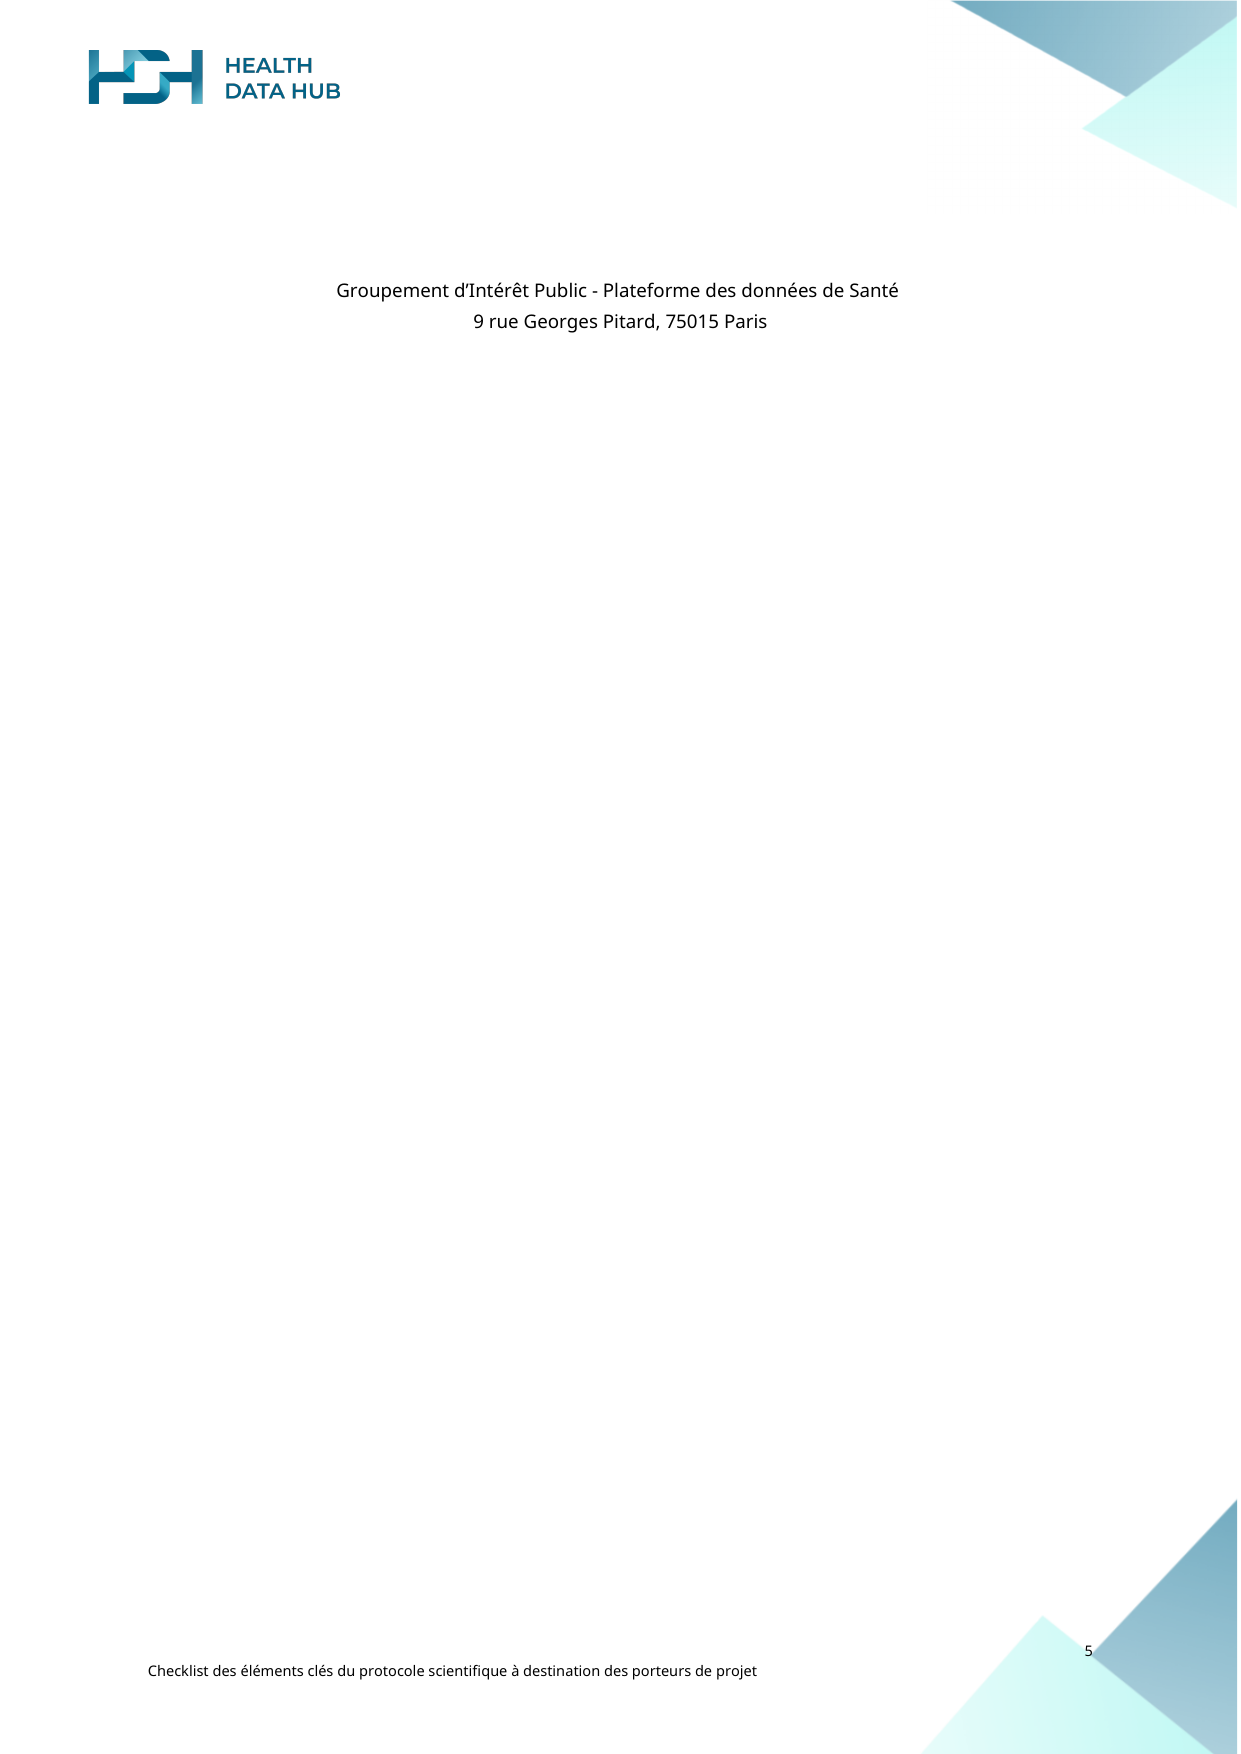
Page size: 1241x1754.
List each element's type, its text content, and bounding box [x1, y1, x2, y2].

picture [928, 1, 1236, 214]
text Groupement d’Intérêt Public - Plateforme des données de Santé [148, 277, 1093, 303]
picture [912, 1478, 1238, 1754]
text 9 rue Georges Pitard, 75015 Paris [148, 309, 1093, 334]
picture [88, 50, 340, 104]
